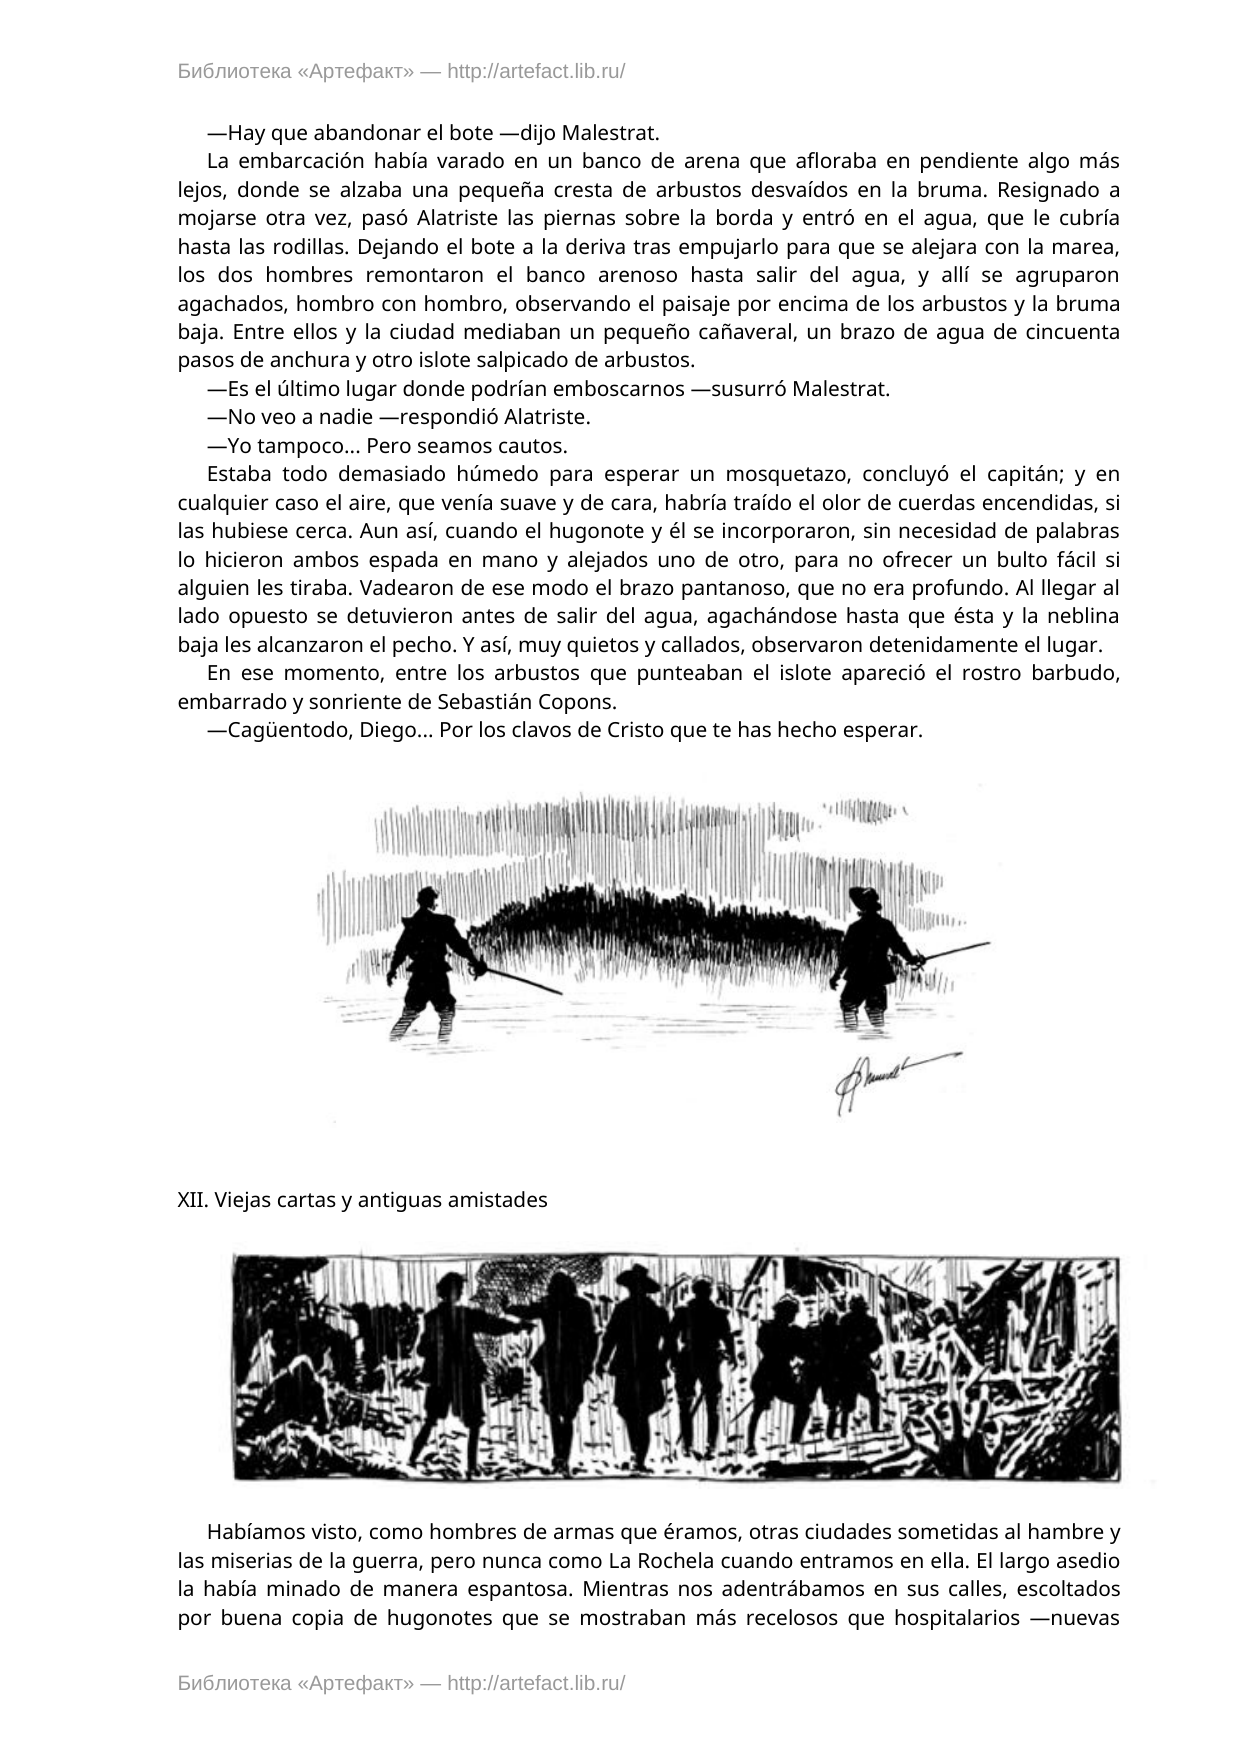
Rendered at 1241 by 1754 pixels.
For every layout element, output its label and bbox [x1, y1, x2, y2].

picture [296, 772, 1004, 1128]
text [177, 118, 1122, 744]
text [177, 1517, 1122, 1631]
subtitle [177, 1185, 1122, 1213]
picture [177, 1241, 1169, 1489]
